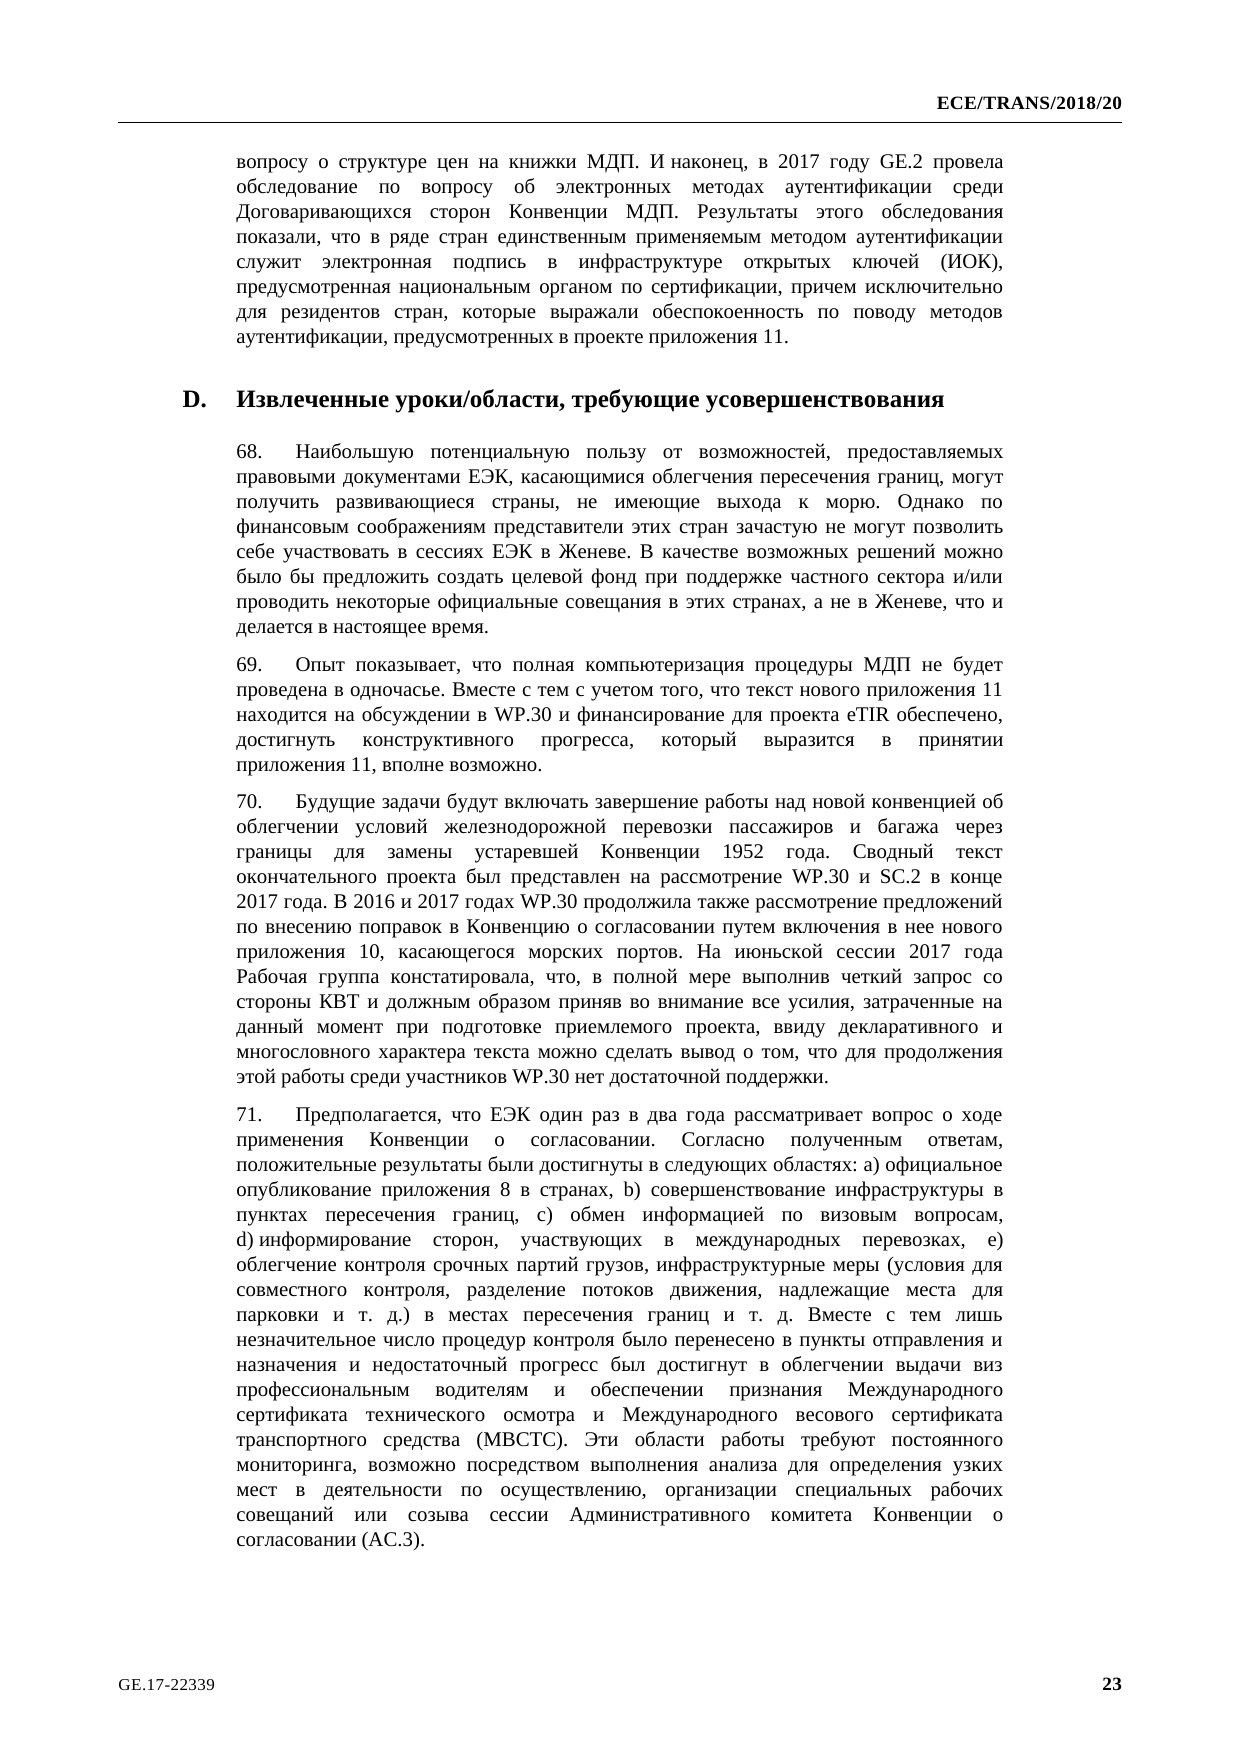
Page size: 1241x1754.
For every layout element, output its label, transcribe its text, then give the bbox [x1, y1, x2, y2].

text 70. Будущие задачи будут включать завершение работы над новой конвенцией об облегчении условий железнодорожной перевозки пассажиров и багажа через границы для замены устаревшей Конвенции 1952 года. Сводный текст окончательного проекта был представлен на рассмотрение WP.30 и SC.2 в конце 2017 года. В 2016 и 2017 годах WP.30 продолжила также рассмотрение предложений по внесению поправок в Конвенцию о согласовании путем включения в нее нового приложения 10, касающегося морских портов. На июньской сессии 2017 года Рабочая группа констатировала, что, в полной мере выполнив четкий запрос со стороны КВТ и должным образом приняв во внимание все усилия, затраченные на данный момент при подготовке приемлемого проекта, ввиду декларативного и многословного характера текста можно сделать вывод о том, что для продолжения этой работы среди участников WP.30 нет достаточной поддержки. [236, 788, 1004, 1088]
text D. Извлеченные уроки/области, требующие усовершенствования [118, 385, 1004, 413]
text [236, 148, 1004, 348]
text 71. Предполагается, что ЕЭК один раз в два года рассматривает вопрос о ходе применения Конвенции о согласовании. Согласно полученным ответам, положительные результаты были достигнуты в следующих областях: а) официальное опубликование приложения 8 в странах, b) совершенствование инфраструктуры в пунктах пересечения границ, с) обмен информацией по визовым вопросам, d) информирование сторон, участвующих в международных перевозках, е) облегчение контроля срочных партий грузов, инфраструктурные меры (условия для совместного контроля, разделение потоков движения, надлежащие места для парковки и т. д.) в местах пересечения границ и т. д. Вместе с тем лишь незначительное число процедур контроля было перенесено в пункты отправления и назначения и недостаточный прогресс был достигнут в облегчении выдачи виз профессиональным водителям и обеспечении признания Международного сертификата технического осмотра и Международного весового сертификата транспортного средства (МВСТС). Эти области работы требуют постоянного мониторинга, возможно посредством выполнения анализа для определения узких мест в деятельности по осуществлению, организации специальных рабочих совещаний или созыва сессии Административного комитета Конвенции о согласовании (АС.3). [236, 1101, 1004, 1551]
text 68. Наибольшую потенциальную пользу от возможностей, предоставляемых правовыми документами ЕЭК, касающимися облегчения пересечения границ, могут получить развивающиеся страны, не имеющие выхода к морю. Однако по финансовым соображениям представители этих стран зачастую не могут позволить себе участвовать в сессиях ЕЭК в Женеве. В качестве возможных решений можно было бы предложить создать целевой фонд при поддержке частного сектора и/или проводить некоторые официальные совещания в этих странах, а не в Женеве, что и делается в настоящее время. [236, 438, 1004, 638]
text 69. Опыт показывает, что полная компьютеризация процедуры МДП не будет проведена в одночасье. Вместе с тем с учетом того, что текст нового приложения 11 находится на обсуждении в WP.30 и финансирование для проекта еTIR обеспечено, достигнуть конструктивного прогресса, который выразится в принятии приложения 11, вполне возможно. [236, 651, 1004, 776]
